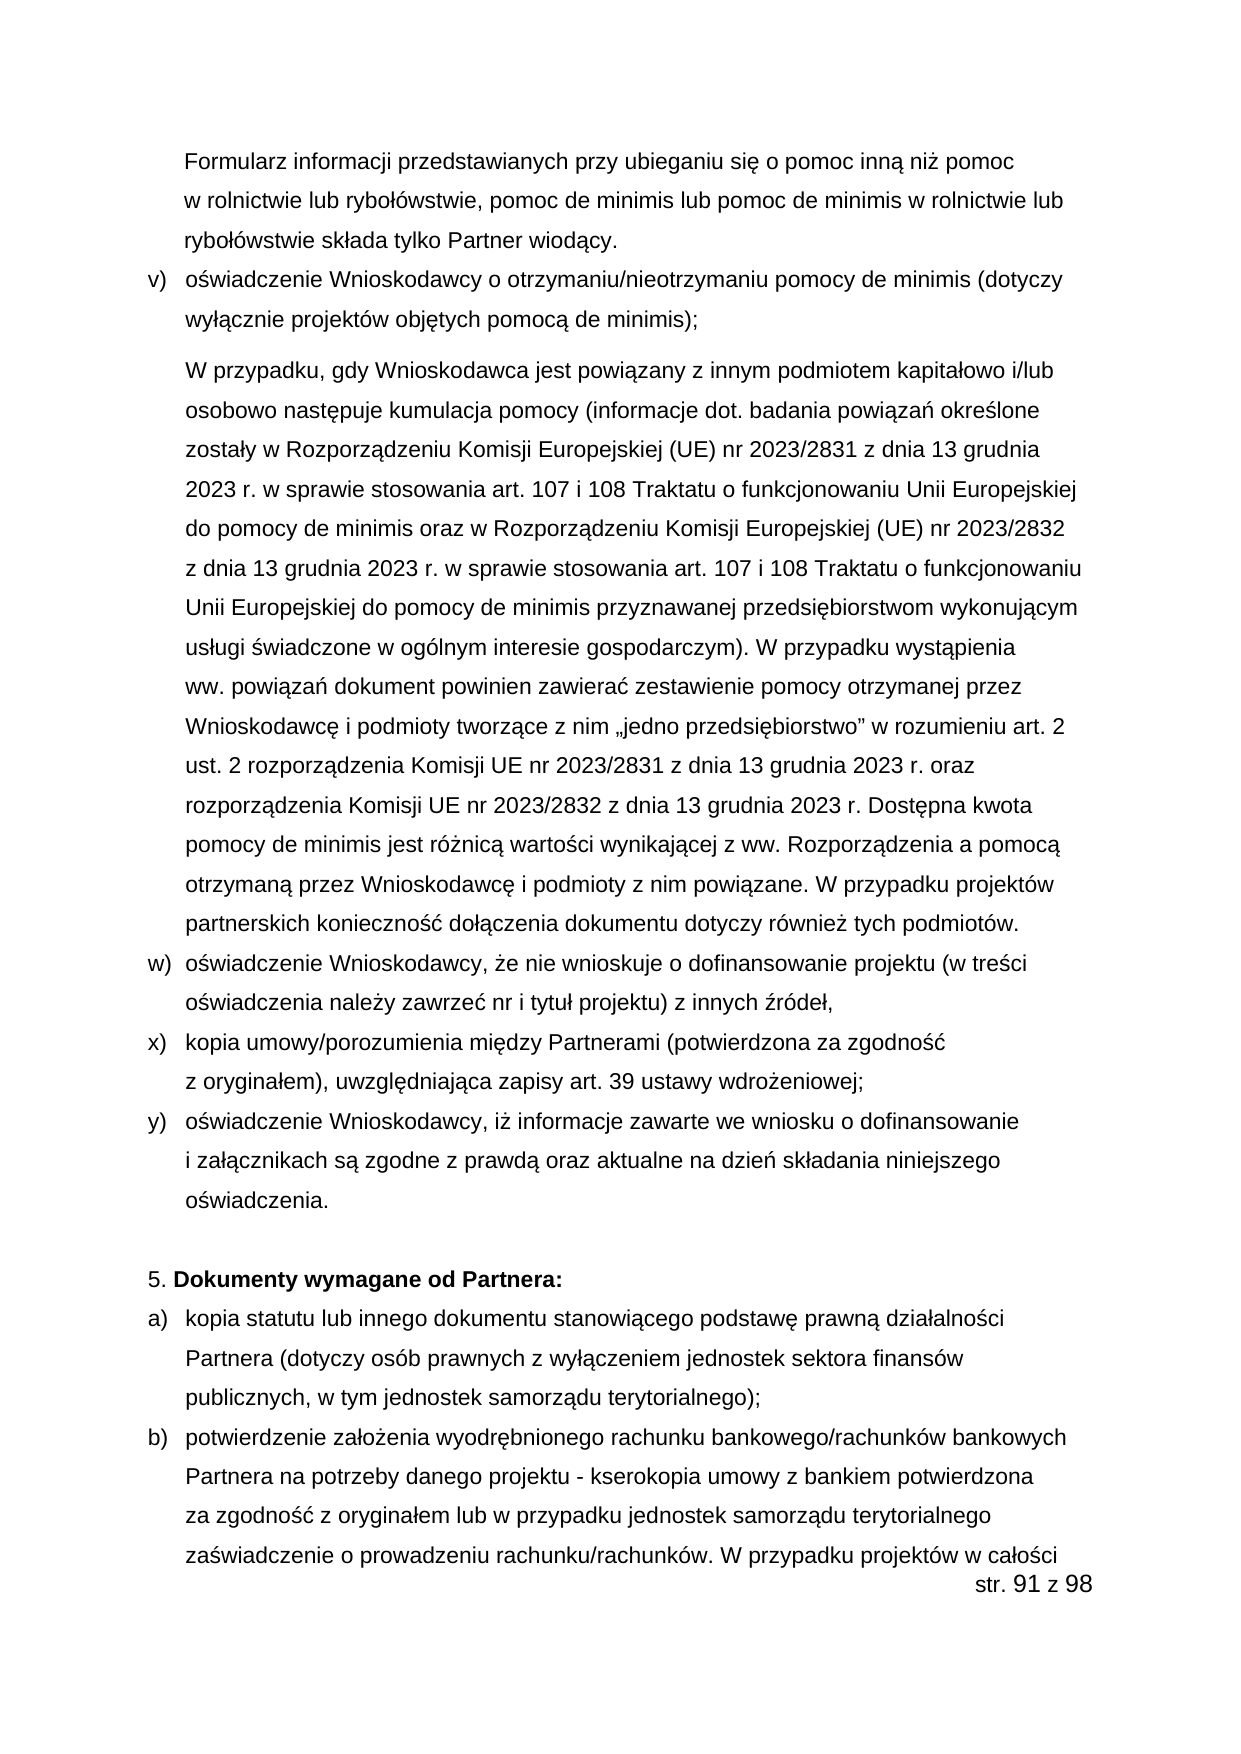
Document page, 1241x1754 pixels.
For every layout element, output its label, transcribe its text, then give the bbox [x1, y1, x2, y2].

list Formularz informacji przedstawianych przy ubieganiu się o pomoc inną niż pomoc w rolnictwie lub rybołówstwie, pomoc de minimis lub pomoc de minimis w rolnictwie lub rybołówstwie składa tylko Partner wiodący. [184, 148, 1093, 253]
list oświadczenie Wnioskodawcy o otrzymaniu/nieotrzymaniu pomocy de minimis (dotyczy wyłącznie projektów objętych pomocą de minimis); [148, 266, 1093, 332]
list oświadczenie Wnioskodawcy, iż informacje zawarte we wniosku o dofinansowanie i załącznikach są zgodne z prawdą oraz aktualne na dzień składania niniejszego oświadczenia. [148, 1108, 1093, 1213]
list W przypadku, gdy Wnioskodawca jest powiązany z innym podmiotem kapitałowo i/lub osobowo następuje kumulacja pomocy (informacje dot. badania powiązań określone zostały w Rozporządzeniu Komisji Europejskiej (UE) nr 2023/2831 z dnia 13 grudnia 2023 r. w sprawie stosowania art. 107 i 108 Traktatu o funkcjonowaniu Unii Europejskiej do pomocy de minimis oraz w Rozporządzeniu Komisji Europejskiej (UE) nr 2023/2832 z dnia 13 grudnia 2023 r. w sprawie stosowania art. 107 i 108 Traktatu o funkcjonowaniu Unii Europejskiej do pomocy de minimis przyznawanej przedsiębiorstwom wykonującym usługi świadczone w ogólnym interesie gospodarczym). W przypadku wystąpienia ww. powiązań dokument powinien zawierać zestawienie pomocy otrzymanej przez Wnioskodawcę i podmioty tworzące z nim „jedno przedsiębiorstwo” w rozumieniu art. 2 ust. 2 rozporządzenia Komisji UE nr 2023/2831 z dnia 13 grudnia 2023 r. oraz rozporządzenia Komisji UE nr 2023/2832 z dnia 13 grudnia 2023 r. Dostępna kwota pomocy de minimis jest różnicą wartości wynikającej z ww. Rozporządzenia a pomocą otrzymaną przez Wnioskodawcę i podmioty z nim powiązane. W przypadku projektów partnerskich konieczność dołączenia dokumentu dotyczy również tych podmiotów. [185, 357, 1093, 937]
list oświadczenie Wnioskodawcy, że nie wnioskuje o dofinansowanie projektu (w treści oświadczenia należy zawrzeć nr i tytuł projektu) z innych źródeł, [148, 950, 1093, 1016]
list kopia statutu lub innego dokumentu stanowiącego podstawę prawną działalności Partnera (dotyczy osób prawnych z wyłączeniem jednostek sektora finansów publicznych, w tym jednostek samorządu terytorialnego); [148, 1305, 1093, 1410]
text 5. Dokumenty wymagane od Partnera: [148, 1266, 1093, 1292]
list kopia umowy/porozumienia między Partnerami (potwierdzona za zgodność z oryginałem), uwzględniająca zapisy art. 39 ustawy wdrożeniowej; [148, 1029, 1093, 1094]
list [148, 1423, 1093, 1568]
